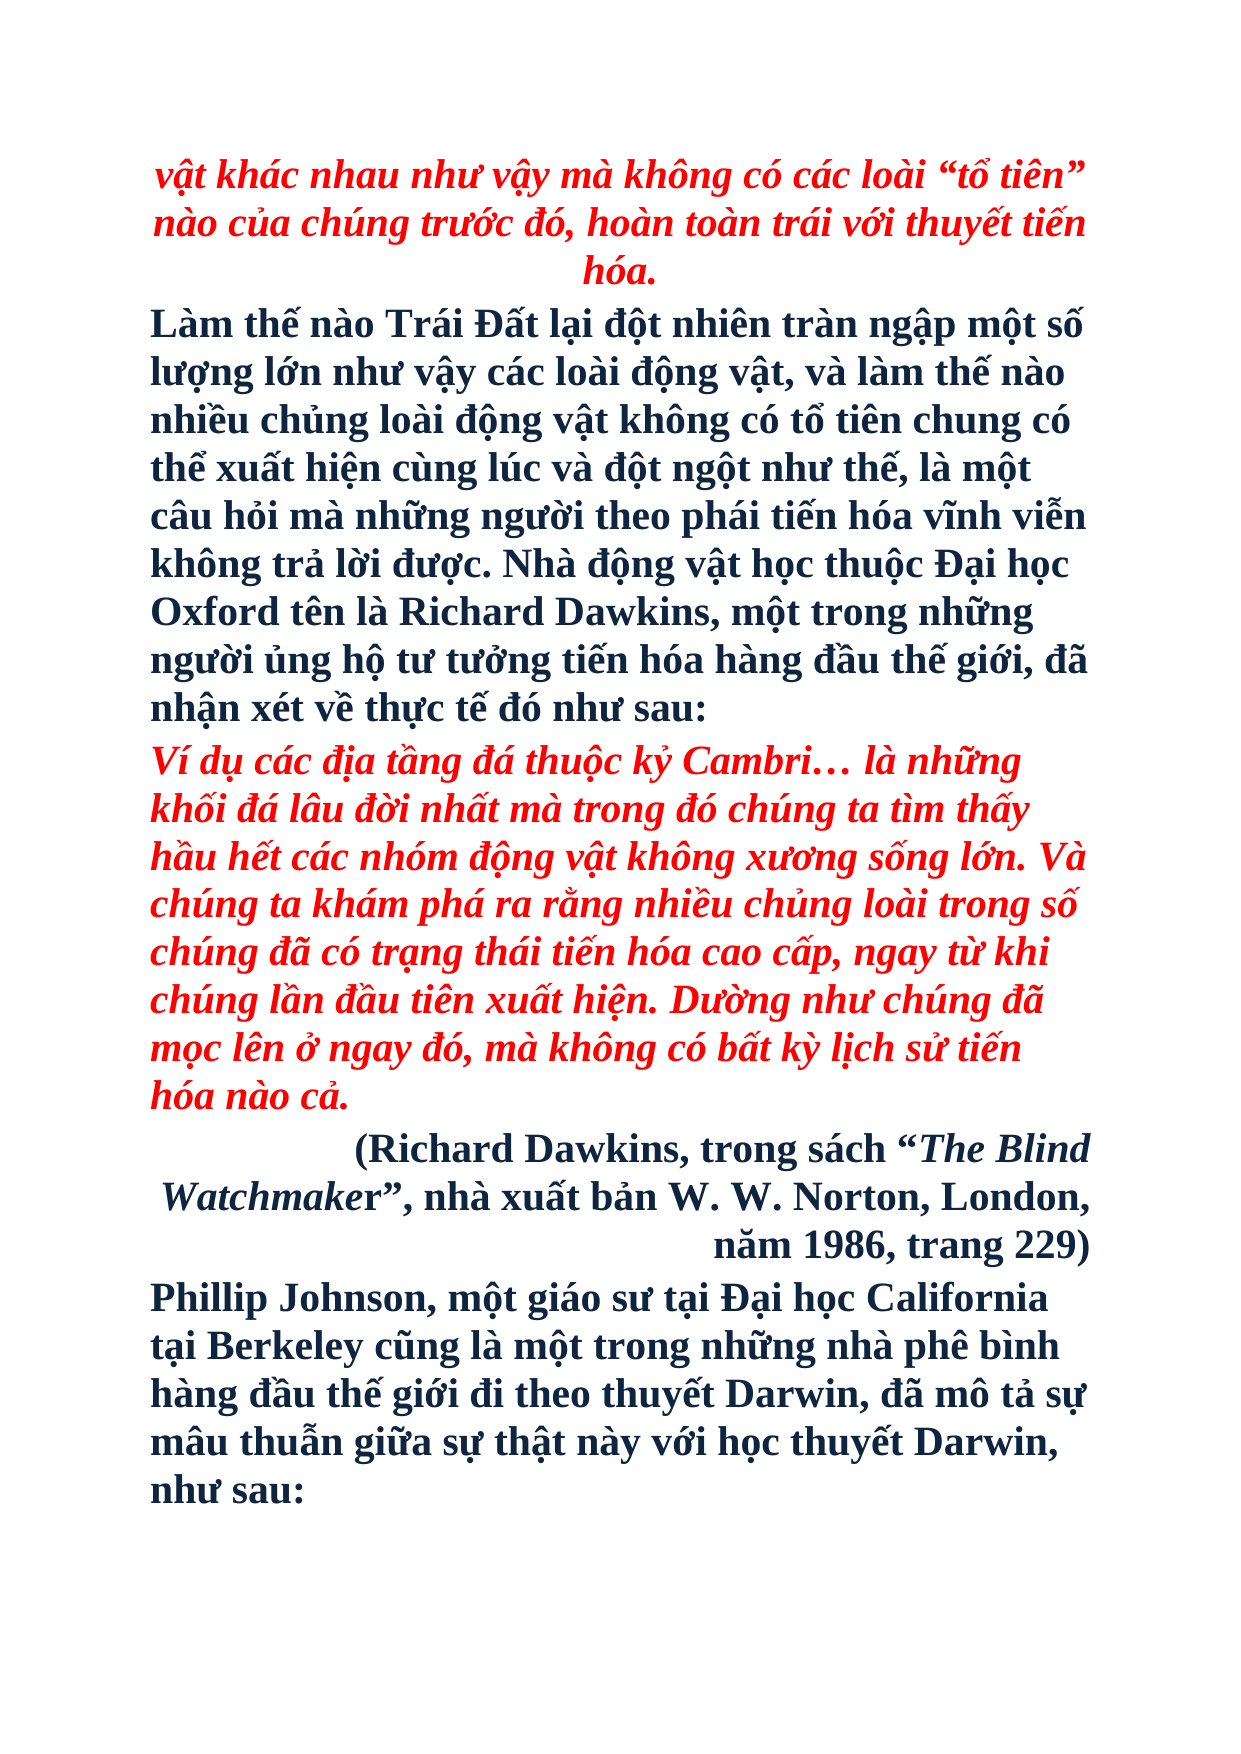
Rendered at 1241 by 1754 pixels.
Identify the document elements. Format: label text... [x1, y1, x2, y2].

text (Richard Dawkins, trong sách “The Blind Watchmaker”, nhà xuất bản W. W. Norton, London, năm 1986, trang 229) [150, 1124, 1090, 1267]
text Phillip Johnson, một giáo sư tại Đại học California tại Berkeley cũng là một trong những nhà phê bình hàng đầu thế giới đi theo thuyết Darwin, đã mô tả sự mâu thuẫn giữa sự thật này với học thuyết Darwin, như sau: [150, 1272, 1090, 1512]
text Ví dụ các địa tầng đá thuộc kỷ Cambri… là những khối đá lâu đời nhất mà trong đó chúng ta tìm thấy hầu hết các nhóm động vật không xương sống lớn. Và chúng ta khám phá ra rằng nhiều chủng loài trong số chúng đã có trạng thái tiến hóa cao cấp, ngay từ khi chúng lần đầu tiên xuất hiện. Dường như chúng đã mọc lên ở ngay đó, mà không có bất kỳ lịch sử tiến hóa nào cả. [150, 735, 1090, 1118]
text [150, 150, 1090, 294]
text Làm thế nào Trái Đất lại đột nhiên tràn ngập một số lượng lớn như vậy các loài động vật, và làm thế nào nhiều chủng loài động vật không có tổ tiên chung có thể xuất hiện cùng lúc và đột ngột như thế, là một câu hỏi mà những người theo phái tiến hóa vĩnh viễn không trả lời được. Nhà động vật học thuộc Đại học Oxford tên là Richard Dawkins, một trong những người ủng hộ tư tưởng tiến hóa hàng đầu thế giới, đã nhận xét về thực tế đó như sau: [150, 299, 1090, 730]
